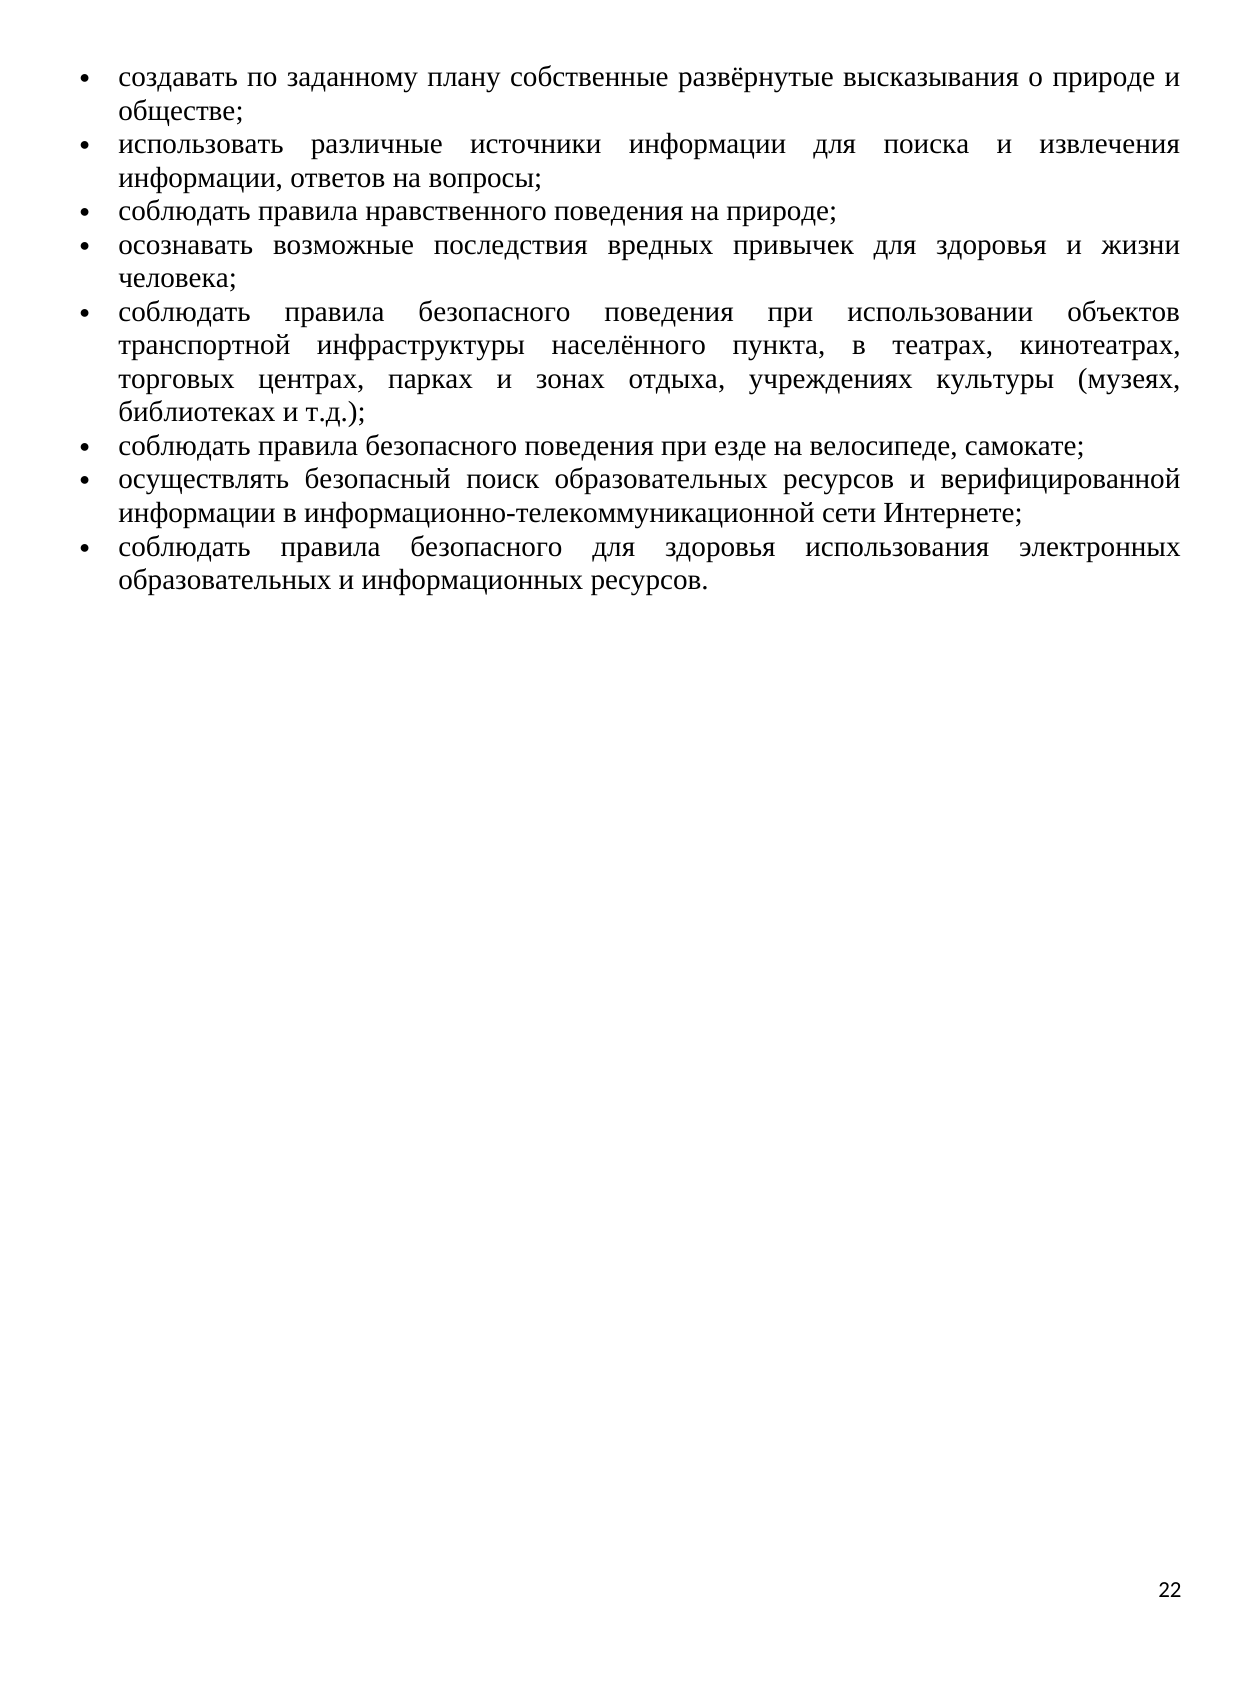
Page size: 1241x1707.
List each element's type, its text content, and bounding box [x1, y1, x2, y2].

list соблюдать правила безопасного поведения при езде на велосипеде, самокате; [81, 428, 1181, 462]
list использовать различные источники информации для поиска и извлечения информации, ответов на вопросы; [81, 126, 1181, 193]
list соблюдать правила безопасного для здоровья использования электронных образовательных и информационных ресурсов. [81, 529, 1181, 596]
list соблюдать правила нравственного поведения на природе; [81, 193, 1181, 227]
list осознавать возможные последствия вредных привычек для здоровья и жизни человека; [81, 227, 1181, 294]
list соблюдать правила безопасного поведения при использовании объектов транспортной инфраструктуры населённого пункта, в театрах, кинотеатрах, торговых центрах, парках и зонах отдыха, учреждениях культуры (музеях, библиотеках и т.д.); [81, 294, 1181, 428]
list осуществлять безопасный поиск образовательных ресурсов и верифицированной информации в информационно-телекоммуникационной сети Интернете; [81, 462, 1181, 529]
list создавать по заданному плану собственные развёрнутые высказывания о природе и обществе; [81, 59, 1181, 126]
